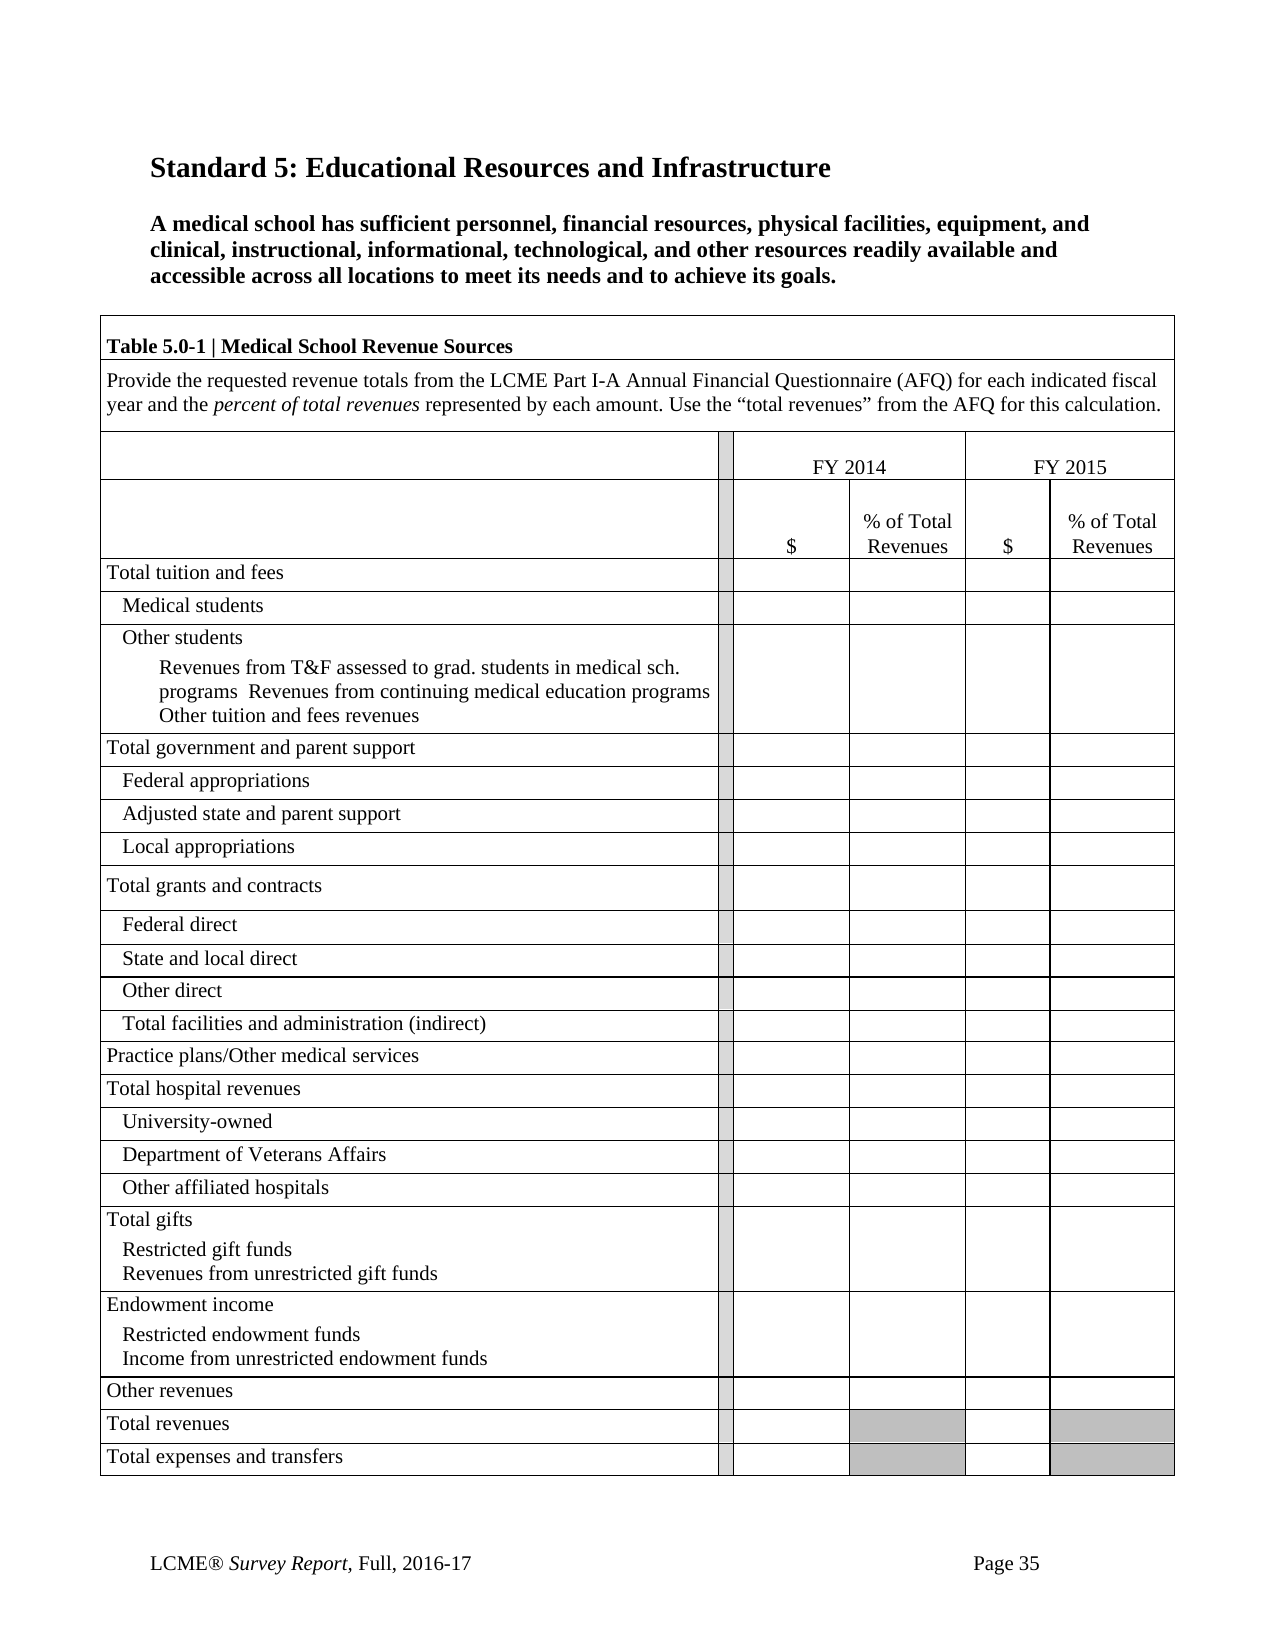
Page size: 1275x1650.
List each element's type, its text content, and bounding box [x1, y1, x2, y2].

table_cell [850, 1444, 965, 1475]
table_cell [850, 625, 965, 733]
table_cell [966, 833, 1049, 865]
table_cell [734, 767, 849, 799]
table_cell FY 2015 [966, 432, 1174, 479]
table_cell [1051, 945, 1174, 976]
table_cell [850, 1207, 965, 1291]
table_cell [966, 559, 1049, 591]
table_cell Total government and parent support [101, 734, 718, 766]
table_cell [734, 800, 849, 832]
table_cell [850, 866, 965, 910]
table_cell [734, 1011, 849, 1041]
table_cell Total gifts Restricted gift funds Revenues from unrestricted gift funds [101, 1207, 718, 1291]
table_cell [719, 1075, 733, 1107]
table_cell Total facilities and administration (indirect) [101, 1011, 718, 1041]
table_cell [850, 767, 965, 799]
table_cell [1051, 1141, 1174, 1173]
table_cell [966, 1011, 1049, 1041]
table_cell [734, 1174, 849, 1206]
table_cell [734, 833, 849, 865]
table_cell [966, 625, 1049, 733]
table_cell [734, 866, 849, 910]
table_cell [719, 833, 733, 865]
table_cell [1051, 1410, 1174, 1442]
table_cell [734, 592, 849, 624]
table_cell [850, 1292, 965, 1376]
table_cell [719, 866, 733, 910]
table_cell [734, 911, 849, 943]
table_cell [719, 945, 733, 976]
table_cell Medical students [101, 592, 718, 624]
table_cell [966, 1075, 1049, 1107]
table_cell [1051, 592, 1174, 624]
table_cell [719, 1108, 733, 1140]
table_cell [1051, 978, 1174, 1009]
table_cell [850, 800, 965, 832]
table_cell [1051, 1108, 1174, 1140]
table_cell [734, 1292, 849, 1376]
table_cell [734, 1141, 849, 1173]
table_cell [719, 1042, 733, 1074]
table_cell Other revenues [101, 1378, 718, 1409]
table_cell [850, 1141, 965, 1173]
table_cell [719, 1174, 733, 1206]
table_cell [101, 432, 718, 479]
table_cell Adjusted state and parent support [101, 800, 718, 832]
table_cell [719, 1410, 733, 1442]
table_cell [1051, 800, 1174, 832]
table_cell Other affiliated hospitals [101, 1174, 718, 1206]
table_cell [719, 592, 733, 624]
table_cell [734, 1108, 849, 1140]
table_cell [850, 559, 965, 591]
table_cell [850, 1410, 965, 1442]
table_cell [966, 1378, 1049, 1409]
table_cell Department of Veterans Affairs [101, 1141, 718, 1173]
table_cell $ [966, 480, 1049, 558]
table_cell Total hospital revenues [101, 1075, 718, 1107]
table_cell [719, 1444, 733, 1475]
table_cell [734, 1207, 849, 1291]
table_cell $ [734, 480, 849, 558]
table_cell [1051, 625, 1174, 733]
table_cell [966, 1174, 1049, 1206]
table_cell [719, 480, 733, 558]
table_header Table 5.0-1 | Medical School Revenue Sources [101, 316, 1174, 358]
table_cell [850, 833, 965, 865]
table_cell [966, 592, 1049, 624]
table_cell % of Total Revenues [1051, 480, 1174, 558]
table_cell [1051, 767, 1174, 799]
table_cell [734, 625, 849, 733]
table_cell [966, 1207, 1049, 1291]
table_cell [966, 800, 1049, 832]
table_cell Practice plans/Other medical services [101, 1042, 718, 1074]
table_cell [966, 734, 1049, 766]
table_cell [1051, 1042, 1174, 1074]
table_cell % of Total Revenues [850, 480, 965, 558]
table_cell State and local direct [101, 945, 718, 976]
table_cell [719, 978, 733, 1009]
table_cell [966, 1444, 1049, 1475]
table_cell [1051, 1207, 1174, 1291]
table_cell Total grants and contracts [101, 866, 718, 910]
table_cell [966, 767, 1049, 799]
table_cell [734, 1075, 849, 1107]
table_cell Total tuition and fees [101, 559, 718, 591]
table_cell [719, 625, 733, 733]
subtitle Standard 5: Educational Resources and Infrastructure [150, 150, 1125, 183]
table_cell [719, 1292, 733, 1376]
table_cell [719, 734, 733, 766]
table_cell [734, 978, 849, 1009]
table_cell [734, 1410, 849, 1442]
table_cell Total revenues [101, 1410, 718, 1442]
table_cell [734, 559, 849, 591]
text A medical school has sufficient personnel, financial resources, physical facilities, equipment, and clinical, instructional, informational, technological, and other resources readily available and accessible across all locations to meet its needs and to achieve its goals. [150, 210, 1125, 289]
table_cell [966, 866, 1049, 910]
table_cell [734, 945, 849, 976]
table_cell [966, 1292, 1049, 1376]
table_cell [966, 1108, 1049, 1140]
table_cell [850, 1378, 965, 1409]
table_cell [101, 480, 718, 558]
table_cell [734, 1042, 849, 1074]
table_cell Federal direct [101, 911, 718, 943]
table_cell [966, 1141, 1049, 1173]
table_cell Endowment income Restricted endowment funds Income from unrestricted endowment funds [101, 1292, 718, 1376]
table_cell [850, 592, 965, 624]
table_cell [1051, 734, 1174, 766]
table_cell [719, 432, 733, 479]
table_cell Other students Revenues from T&F assessed to grad. students in medical sch. programs Revenues from continuing medical education programs Other tuition and fees revenues [101, 625, 718, 733]
table_cell FY 2014 [734, 432, 965, 479]
table_cell [966, 911, 1049, 943]
table_cell [734, 734, 849, 766]
table_cell [719, 767, 733, 799]
table_cell University-owned [101, 1108, 718, 1140]
table_cell [719, 911, 733, 943]
table_cell [966, 1042, 1049, 1074]
table_cell [850, 1042, 965, 1074]
table_cell [734, 1378, 849, 1409]
table_cell [850, 1108, 965, 1140]
table_cell [850, 1075, 965, 1107]
table_cell [719, 1141, 733, 1173]
table_cell [1051, 911, 1174, 943]
table_cell [1051, 1444, 1174, 1475]
table_cell [850, 978, 965, 1009]
table_cell [1051, 1011, 1174, 1041]
table_cell [719, 1378, 733, 1409]
table_cell [1051, 866, 1174, 910]
table_cell [1051, 1075, 1174, 1107]
table_cell [1051, 1292, 1174, 1376]
table_cell Provide the requested revenue totals from the LCME Part I-A Annual Financial Questionnaire (AFQ) for each indicated fiscal year and the percent of total revenues represented by each amount. Use the “total revenues” from the AFQ for this calculation. [101, 360, 1174, 431]
table_cell [1051, 833, 1174, 865]
table_cell [966, 978, 1049, 1009]
table_cell [850, 734, 965, 766]
table_cell [719, 1011, 733, 1041]
table_cell [719, 800, 733, 832]
table_cell [966, 1410, 1049, 1442]
table_cell [850, 945, 965, 976]
table_cell [850, 1011, 965, 1041]
table_cell [1051, 1378, 1174, 1409]
table_cell [850, 911, 965, 943]
table_cell [966, 945, 1049, 976]
table_cell [1051, 1174, 1174, 1206]
table_cell Federal appropriations [101, 767, 718, 799]
table_cell Local appropriations [101, 833, 718, 865]
table_cell [719, 1207, 733, 1291]
table_cell Total expenses and transfers [101, 1444, 718, 1475]
table_cell Other direct [101, 978, 718, 1009]
table_cell [1051, 559, 1174, 591]
table_cell [734, 1444, 849, 1475]
table_cell [850, 1174, 965, 1206]
table_cell [719, 559, 733, 591]
